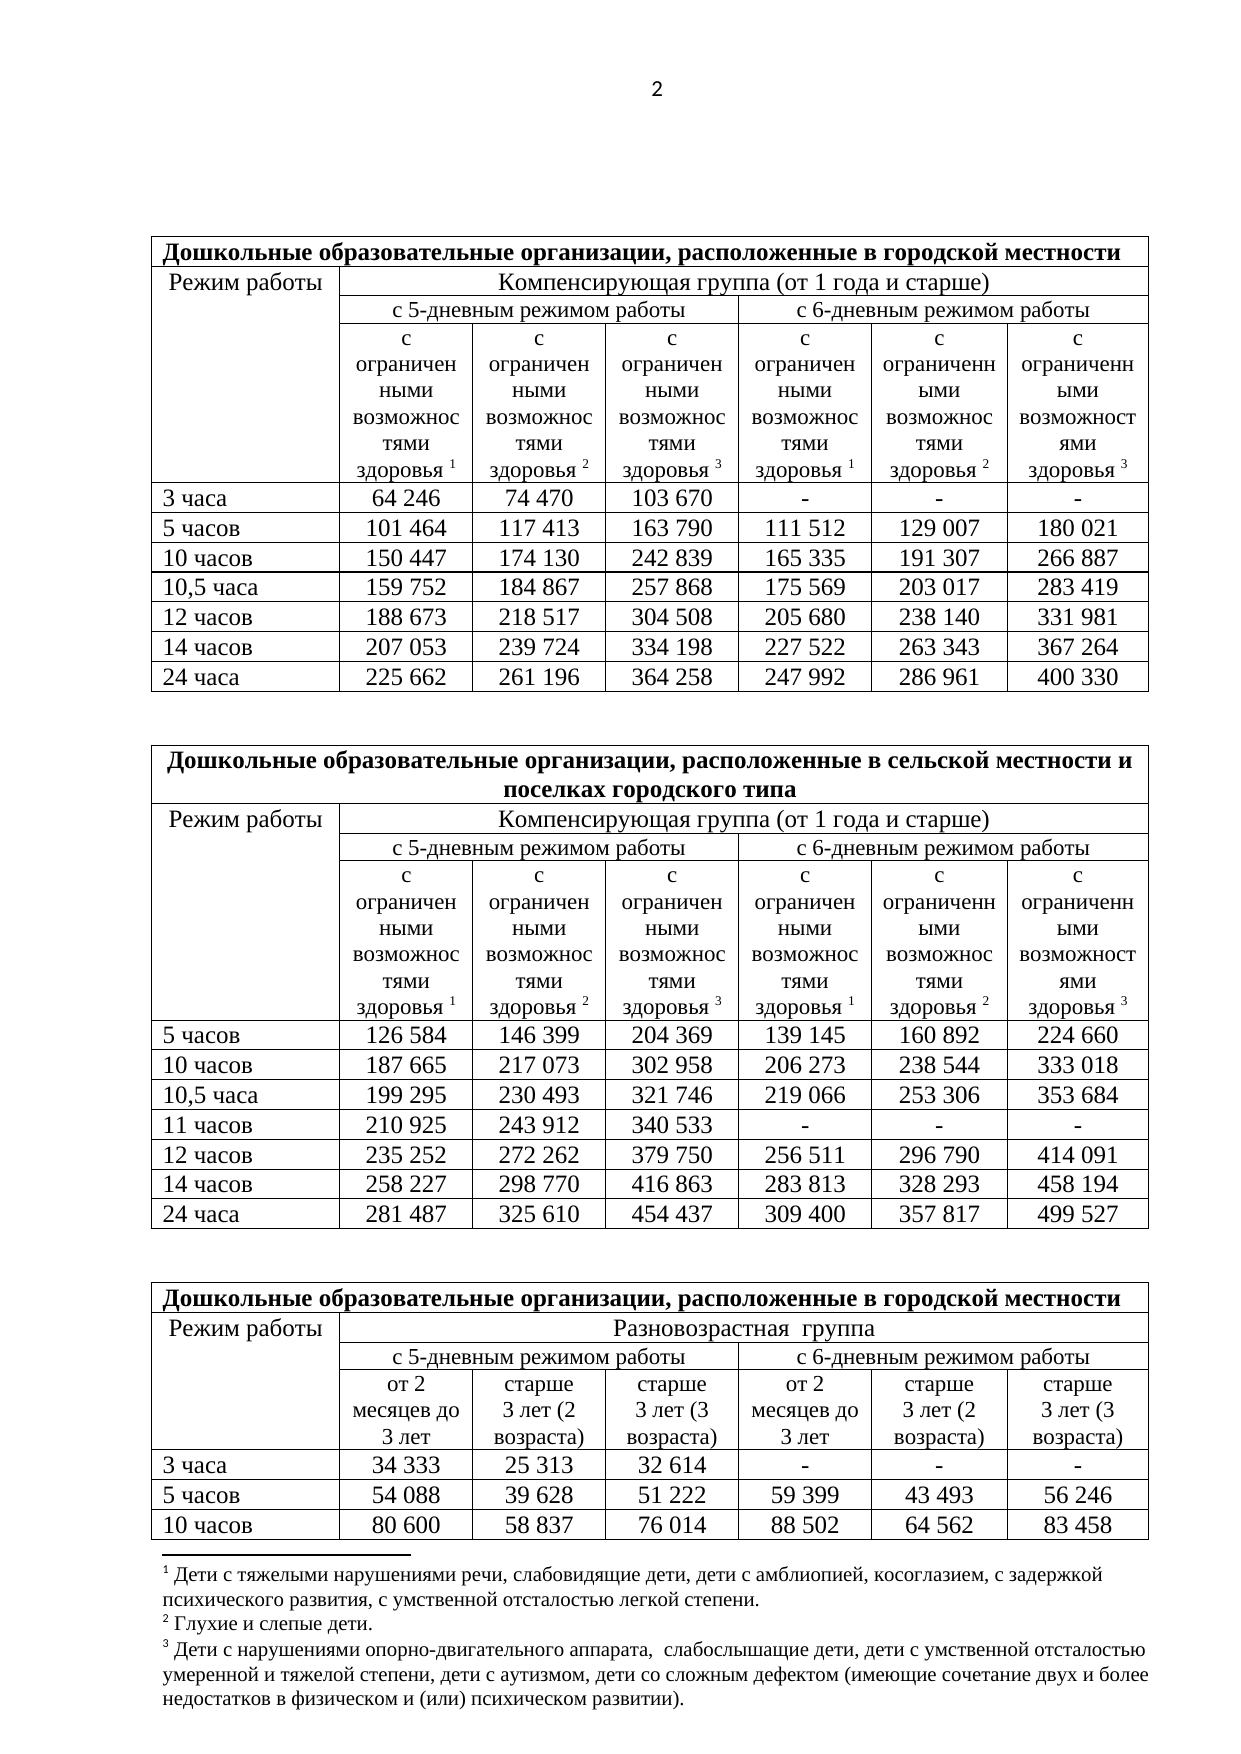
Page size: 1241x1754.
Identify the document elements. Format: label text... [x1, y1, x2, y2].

table_cell 150 447 [340, 543, 472, 571]
table_cell с ограниченными возможностями здоровья 1 [739, 324, 871, 482]
table_cell Компенсирующая группа (от 1 года и старше) [340, 804, 1148, 833]
table_cell 281 487 [340, 1199, 472, 1228]
table_header Дошкольные образовательные организации, расположенные в городской местности [152, 237, 1148, 266]
table_cell 3 часа [152, 1450, 339, 1479]
table_cell с ограниченными возможностями здоровья 3 [1008, 324, 1148, 482]
table_cell 32 614 [606, 1450, 738, 1479]
table_cell от 2 месяцев до 3 лет [739, 1370, 871, 1449]
table_cell 353 684 [1008, 1080, 1148, 1109]
table_cell с ограниченными возможностями здоровья 3 [1008, 861, 1148, 1019]
table_cell 239 724 [473, 632, 605, 661]
table_cell - [739, 1110, 871, 1139]
table_cell 58 837 [473, 1510, 605, 1538]
table_cell 117 413 [473, 513, 605, 542]
table_cell 286 961 [872, 662, 1007, 691]
table_cell 219 066 [739, 1080, 871, 1109]
table_cell - [872, 483, 1007, 512]
table_header Дошкольные образовательные организации, расположенные в городской местности [152, 1283, 1148, 1312]
table_cell - [1008, 483, 1148, 512]
table_cell 59 399 [739, 1480, 871, 1509]
table_cell 88 502 [739, 1510, 871, 1538]
table_cell Режим работы [152, 804, 339, 1019]
table_cell 256 511 [739, 1140, 871, 1168]
table_cell 51 222 [606, 1480, 738, 1509]
table_cell 266 887 [1008, 543, 1148, 571]
table_cell 187 665 [340, 1050, 472, 1079]
table_cell 321 746 [606, 1080, 738, 1109]
table_cell 24 часа [152, 662, 339, 691]
table_cell 340 533 [606, 1110, 738, 1139]
table_cell 25 313 [473, 1450, 605, 1479]
table_cell Разновозрастная группа [340, 1313, 1148, 1342]
table_cell 247 992 [739, 662, 871, 691]
table_cell 5 часов [152, 1021, 339, 1049]
table_cell с ограниченными возможностями здоровья 2 [473, 861, 605, 1019]
table_cell 83 458 [1008, 1510, 1148, 1538]
table_cell 227 522 [739, 632, 871, 661]
table_cell старше 3 лет (2 возраста) [473, 1370, 605, 1449]
table_cell 203 017 [872, 573, 1007, 601]
table_cell с 6-дневным режимом работы [739, 834, 1148, 860]
table_cell 302 958 [606, 1050, 738, 1079]
table_cell с ограниченными возможностями здоровья [606, 324, 738, 482]
table_cell - [1008, 1450, 1148, 1479]
table_cell с 6-дневным режимом работы [739, 1343, 1148, 1369]
table_cell 3 часа [152, 483, 339, 512]
table_cell 160 892 [872, 1021, 1007, 1049]
table_cell 261 196 [473, 662, 605, 691]
table_cell 379 750 [606, 1140, 738, 1168]
table_cell 334 198 [606, 632, 738, 661]
table_cell 235 252 [340, 1140, 472, 1168]
table_cell 188 673 [340, 602, 472, 631]
table_cell 14 часов [152, 1170, 339, 1198]
table_cell 238 544 [872, 1050, 1007, 1079]
table_cell с 5-дневным режимом работы [340, 1343, 738, 1369]
table_cell 238 140 [872, 602, 1007, 631]
table_cell 5 часов [152, 513, 339, 542]
table_cell 12 часов [152, 602, 339, 631]
table_cell 400 330 [1008, 662, 1148, 691]
table_cell старше 3 лет (3 возраста) [606, 1370, 738, 1449]
table_cell 416 863 [606, 1170, 738, 1198]
table_cell 253 306 [872, 1080, 1007, 1109]
table_cell от 2 месяцев до 3 лет [340, 1370, 472, 1449]
table_cell 205 680 [739, 602, 871, 631]
table_cell 14 часов [152, 632, 339, 661]
table_cell с ограниченными возможностями здоровья [340, 324, 472, 482]
table_cell 126 584 [340, 1021, 472, 1049]
table_cell 174 130 [473, 543, 605, 571]
table_cell 263 343 [872, 632, 1007, 661]
table_cell - [1008, 1110, 1148, 1139]
table_cell 296 790 [872, 1140, 1007, 1168]
table_cell 175 569 [739, 573, 871, 601]
table_cell 34 333 [340, 1450, 472, 1479]
table_cell с 5-дневным режимом работы [340, 296, 738, 323]
table_cell 283 813 [739, 1170, 871, 1198]
table_cell Режим работы [152, 1313, 339, 1449]
table_cell 39 628 [473, 1480, 605, 1509]
table_cell 225 662 [340, 662, 472, 691]
table_cell 184 867 [473, 573, 605, 601]
table_cell 10 часов [152, 1510, 339, 1538]
table_cell 331 981 [1008, 602, 1148, 631]
table_cell 364 258 [606, 662, 738, 691]
table_cell 199 295 [340, 1080, 472, 1109]
table_cell 328 293 [872, 1170, 1007, 1198]
table_cell 210 925 [340, 1110, 472, 1139]
table_cell 217 073 [473, 1050, 605, 1079]
table_cell 76 014 [606, 1510, 738, 1538]
table_cell 283 419 [1008, 573, 1148, 601]
table_cell 243 912 [473, 1110, 605, 1139]
table_cell 54 088 [340, 1480, 472, 1509]
table_cell - [872, 1450, 1007, 1479]
table_cell Режим работы [152, 267, 339, 482]
table_cell 101 464 [340, 513, 472, 542]
table_cell 309 400 [739, 1199, 871, 1228]
table_cell с 6-дневным режимом работы [739, 296, 1148, 323]
table_cell - [739, 1450, 871, 1479]
table_cell 163 790 [606, 513, 738, 542]
table_cell старше 3 лет (3 возраста) [1008, 1370, 1148, 1449]
table_cell - [739, 483, 871, 512]
table_cell 458 194 [1008, 1170, 1148, 1198]
table_cell 111 512 [739, 513, 871, 542]
table_cell 258 227 [340, 1170, 472, 1198]
table_cell 191 307 [872, 543, 1007, 571]
table_cell 357 817 [872, 1199, 1007, 1228]
table_cell 325 610 [473, 1199, 605, 1228]
table_cell 206 273 [739, 1050, 871, 1079]
table_cell - [872, 1110, 1007, 1139]
table_cell 56 246 [1008, 1480, 1148, 1509]
table_cell 414 091 [1008, 1140, 1148, 1168]
table_cell 180 021 [1008, 513, 1148, 542]
table_cell 129 007 [872, 513, 1007, 542]
table_cell с ограниченными возможностями здоровья [473, 324, 605, 482]
table_cell 230 493 [473, 1080, 605, 1109]
table_cell 367 264 [1008, 632, 1148, 661]
table_cell 218 517 [473, 602, 605, 631]
table_cell с ограниченными возможностями здоровья 1 [739, 861, 871, 1019]
table_cell 304 508 [606, 602, 738, 631]
table_cell 204 369 [606, 1021, 738, 1049]
table_cell с ограниченными возможностями здоровья 2 [872, 861, 1007, 1019]
table_cell 10 часов [152, 1050, 339, 1079]
table_cell 103 670 [606, 483, 738, 512]
table_cell 146 399 [473, 1021, 605, 1049]
table_cell 10,5 часа [152, 1080, 339, 1109]
table_cell 64 562 [872, 1510, 1007, 1538]
table_cell 159 752 [340, 573, 472, 601]
table_cell 224 660 [1008, 1021, 1148, 1049]
table_cell 165 335 [739, 543, 871, 571]
table_cell с ограниченными возможностями здоровья 3 [606, 861, 738, 1019]
table_cell 139 145 [739, 1021, 871, 1049]
table_cell старше 3 лет (2 возраста) [872, 1370, 1007, 1449]
table_cell 207 053 [340, 632, 472, 661]
table_cell 499 527 [1008, 1199, 1148, 1228]
table_cell 10 часов [152, 543, 339, 571]
table_cell 242 839 [606, 543, 738, 571]
table_cell Компенсирующая группа (от 1 года и старше) [340, 267, 1148, 295]
table_cell 12 часов [152, 1140, 339, 1168]
table_cell 74 470 [473, 483, 605, 512]
table_cell 454 437 [606, 1199, 738, 1228]
table_cell с ограниченными возможностями здоровья 1 [340, 861, 472, 1019]
table_cell с ограниченными возможностями здоровья 2 [872, 324, 1007, 482]
table_cell 43 493 [872, 1480, 1007, 1509]
table_cell 298 770 [473, 1170, 605, 1198]
table_header Дошкольные образовательные организации, расположенные в сельской местности и поселках городского типа [152, 746, 1148, 803]
table_cell 257 868 [606, 573, 738, 601]
table_cell 333 018 [1008, 1050, 1148, 1079]
table_cell 10,5 часа [152, 573, 339, 601]
table_cell 5 часов [152, 1480, 339, 1509]
table_cell 11 часов [152, 1110, 339, 1139]
table_cell 24 часа [152, 1199, 339, 1228]
table_cell 80 600 [340, 1510, 472, 1538]
table_cell 272 262 [473, 1140, 605, 1168]
table_cell с 5-дневным режимом работы [340, 834, 738, 860]
table_cell 64 246 [340, 483, 472, 512]
